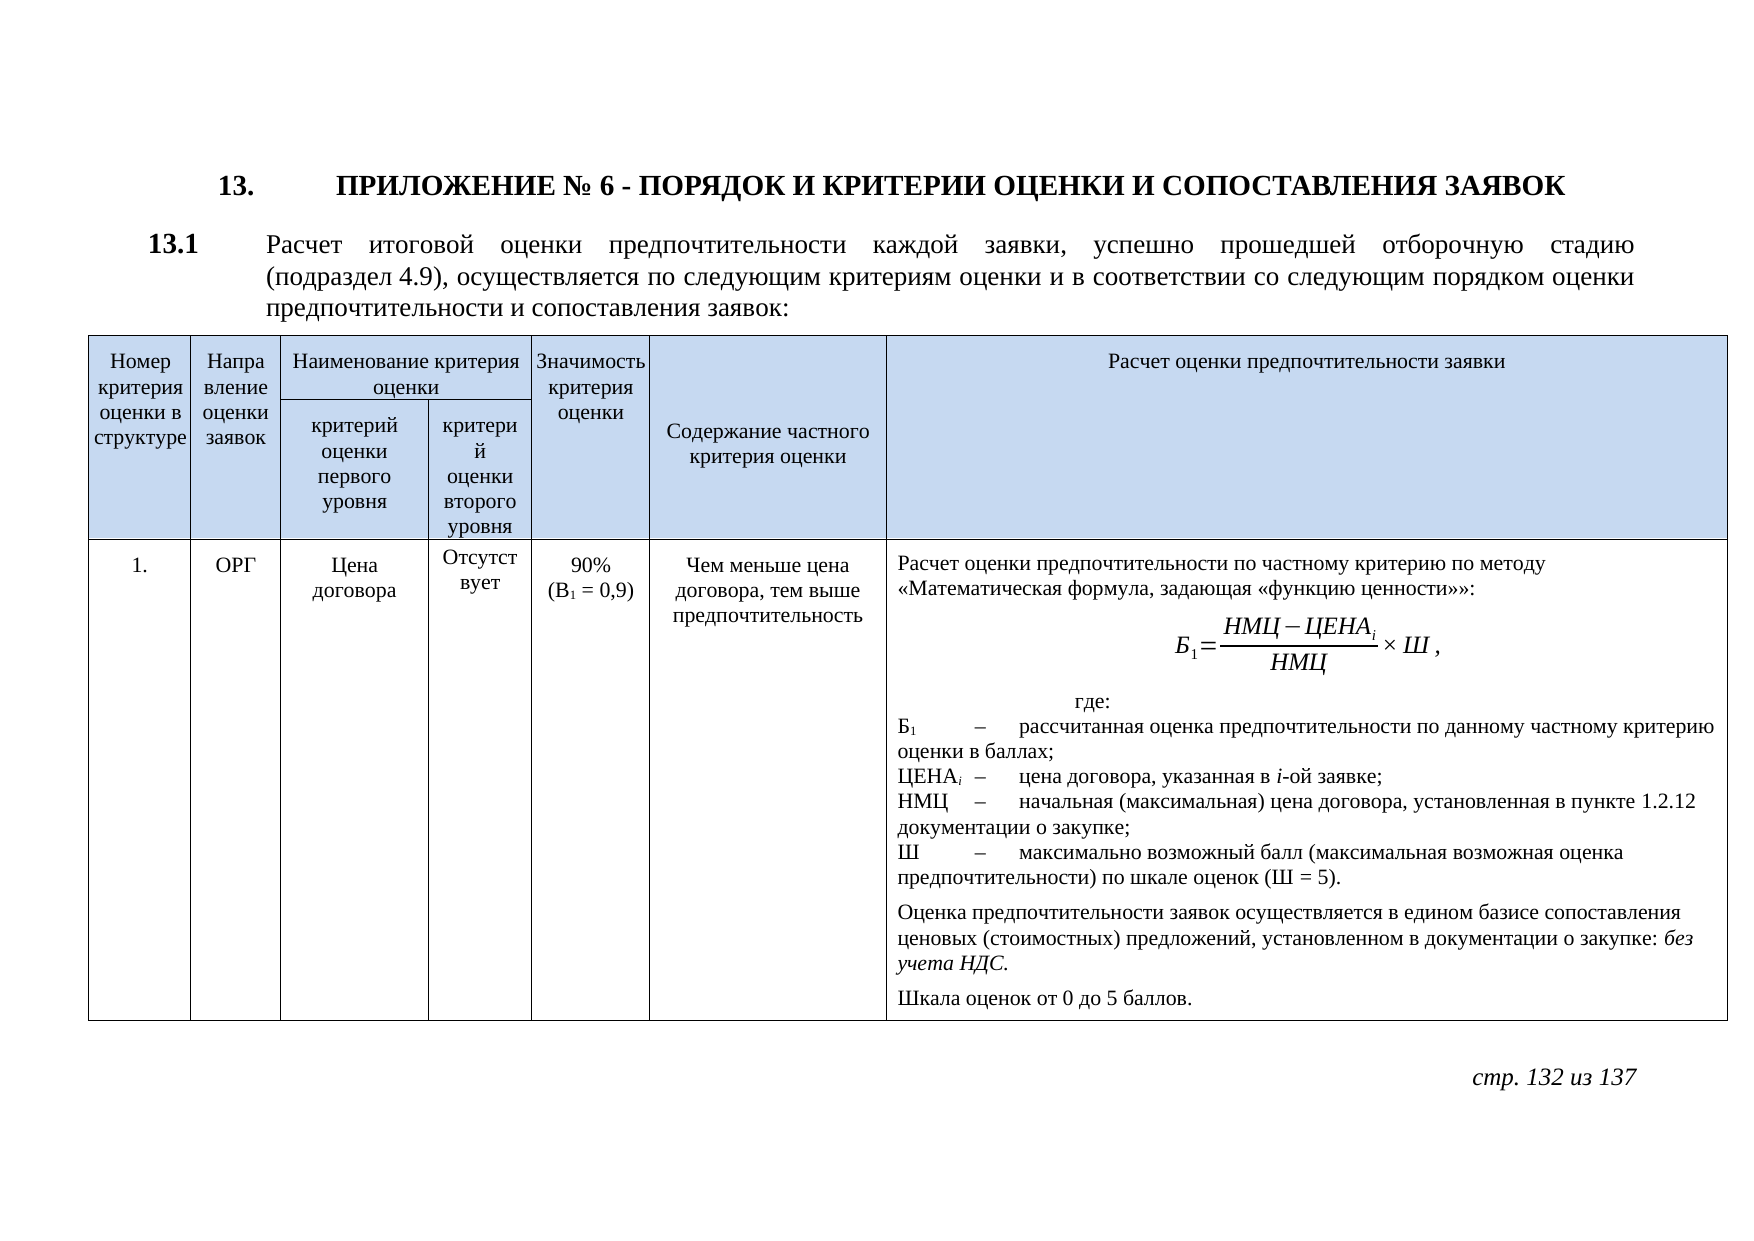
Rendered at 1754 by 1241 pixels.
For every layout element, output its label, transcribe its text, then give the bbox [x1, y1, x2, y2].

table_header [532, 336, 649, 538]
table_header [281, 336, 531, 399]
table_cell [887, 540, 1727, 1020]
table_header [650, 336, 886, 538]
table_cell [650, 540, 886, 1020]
list Расчет итоговой оценки предпочтительности каждой заявки, успешно прошедшей отборочную стадию (подраздел 4.9), осуществляется по следующим критериям оценки и в соответствии со следующим порядком оценки предпочтительности и сопоставления заявок: [148, 227, 1636, 322]
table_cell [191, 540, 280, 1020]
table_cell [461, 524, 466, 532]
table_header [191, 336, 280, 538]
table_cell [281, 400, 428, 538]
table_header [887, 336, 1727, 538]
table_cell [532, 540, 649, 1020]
subtitle ПРИЛОЖЕНИЕ № 6 - ПОРЯДОК И КРИТЕРИИ ОЦЕНКИ И СОПОСТАВЛЕНИЯ ЗАЯВОК [148, 168, 1636, 202]
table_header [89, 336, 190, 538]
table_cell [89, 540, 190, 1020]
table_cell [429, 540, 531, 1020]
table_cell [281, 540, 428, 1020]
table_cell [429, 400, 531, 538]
